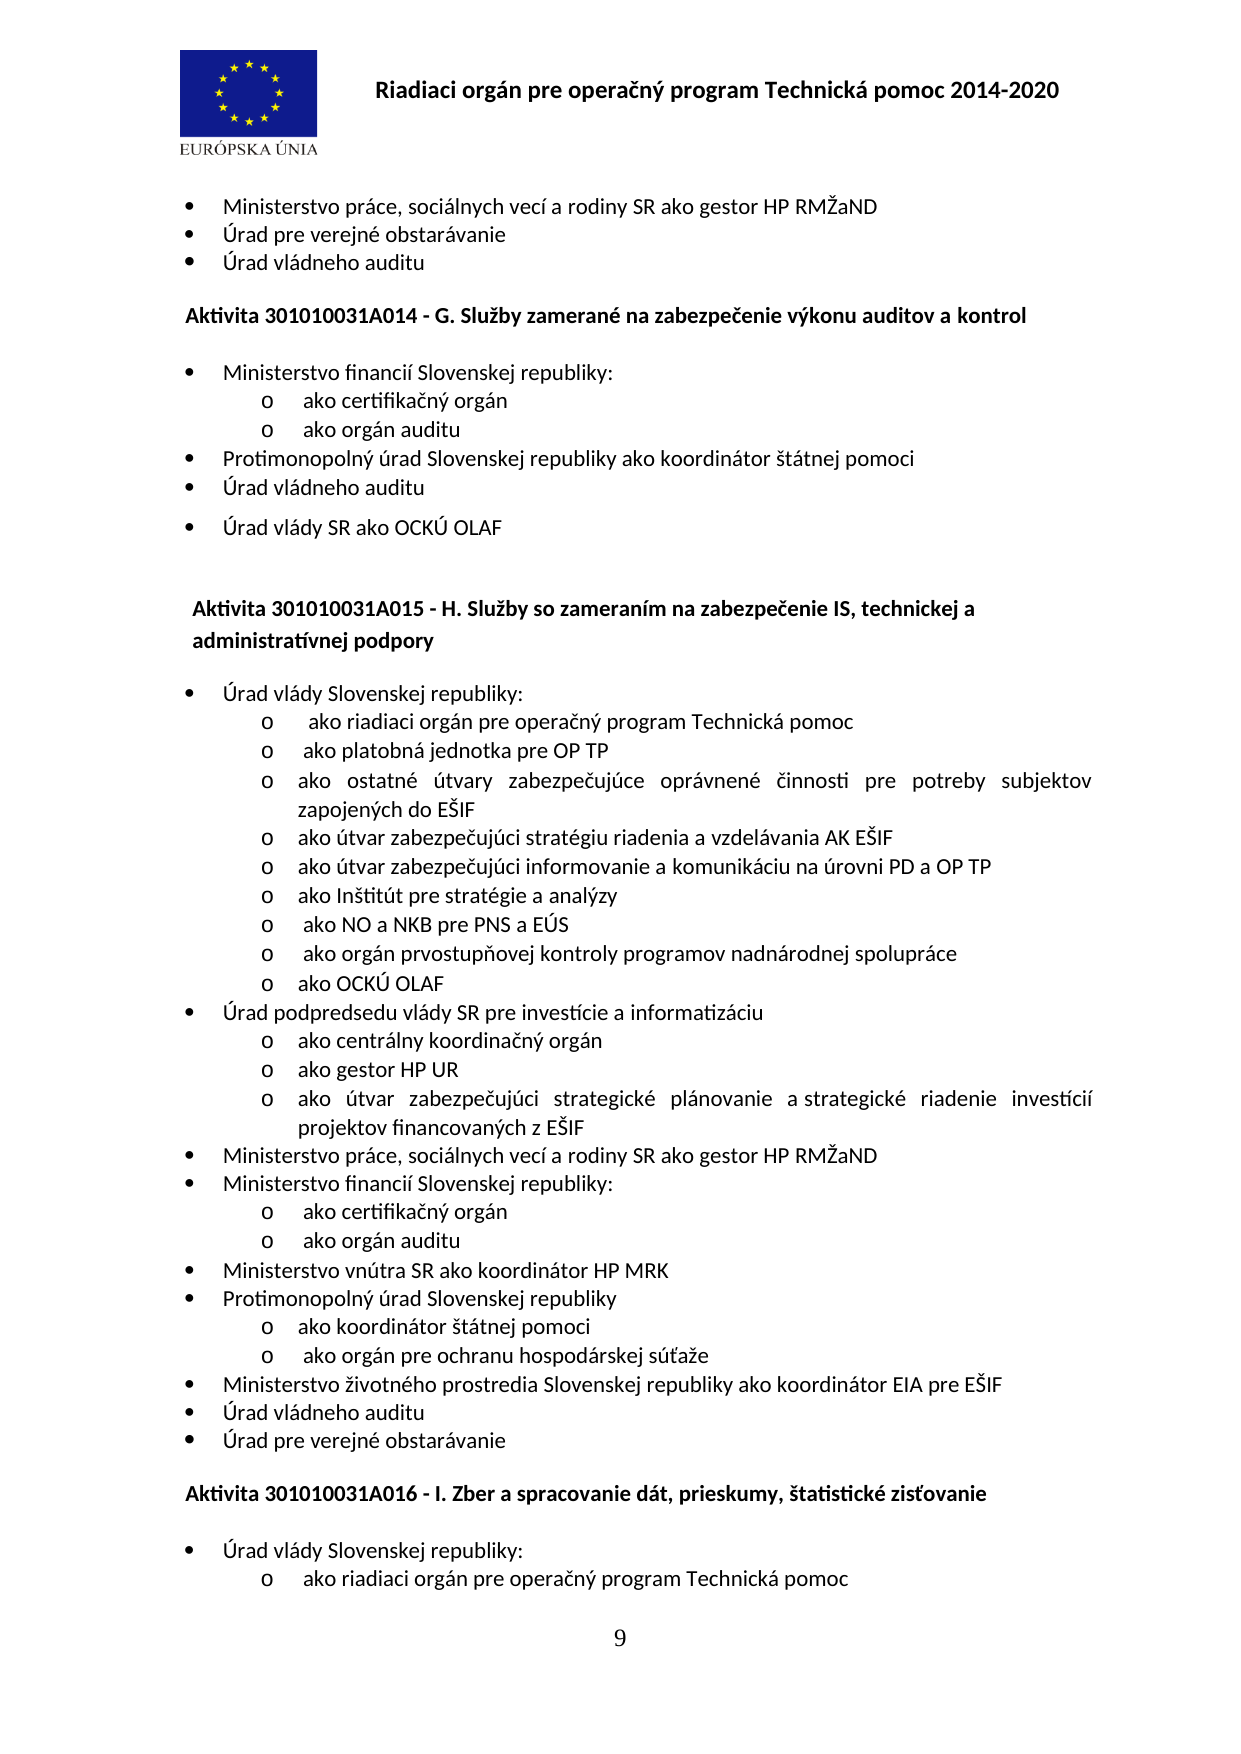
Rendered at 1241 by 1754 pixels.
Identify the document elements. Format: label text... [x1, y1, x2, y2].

list ako OCKÚ OLAF [260, 969, 1093, 998]
list Protimonopolný úrad Slovenskej republiky ako koordinátor štátnej pomoci [185, 444, 1093, 473]
list Ministerstvo životného prostredia Slovenskej republiky ako koordinátor EIA pre EŠIF [185, 1370, 1093, 1398]
list ako útvar zabezpečujúci strategické plánovanie a strategické riadenie investícií projektov financovaných z EŠIF [260, 1084, 1093, 1141]
list Úrad vlády Slovenskej republiky: [185, 679, 1093, 707]
list ako koordinátor štátnej pomoci [260, 1312, 1093, 1341]
list ako certifikačný orgán [260, 386, 1093, 415]
list Úrad podpredsedu vlády SR pre investície a informatizáciu [185, 998, 1093, 1026]
text Aktivita 301010031A016 - I. Zber a spracovanie dát, prieskumy, štatistické zisťovanie [148, 1479, 1093, 1507]
list ako orgán pre ochranu hospodárskej súťaže [260, 1341, 1093, 1370]
list ako orgán auditu [260, 1227, 1093, 1256]
list ako orgán prvostupňovej kontroly programov nadnárodnej spolupráce [260, 939, 1093, 969]
list Ministerstvo vnútra SR ako koordinátor HP MRK [185, 1256, 1093, 1284]
list Ministerstvo financií Slovenskej republiky: [185, 358, 1093, 386]
list ako orgán auditu [260, 415, 1093, 444]
list ako gestor HP UR [260, 1055, 1093, 1084]
list ako Inštitút pre stratégie a analýzy [260, 881, 1093, 910]
list ako platobná jednotka pre OP TP [260, 737, 1093, 766]
list Úrad vládneho auditu [185, 473, 1093, 501]
list ako centrálny koordinačný orgán [260, 1026, 1093, 1055]
list Úrad vlády Slovenskej republiky: [185, 1536, 1093, 1564]
list ako riadiaci orgán pre operačný program Technická pomoc [260, 1564, 1093, 1594]
list Úrad pre verejné obstarávanie [185, 220, 1093, 248]
list ako útvar zabezpečujúci stratégiu riadenia a vzdelávania AK EŠIF [260, 823, 1093, 852]
list ako certifikačný orgán [260, 1197, 1093, 1227]
list Ministerstvo financií Slovenskej republiky: [185, 1169, 1093, 1197]
list Úrad vlády SR ako OCKÚ OLAF [185, 513, 1093, 541]
text Aktivita 301010031A014 - G. Služby zamerané na zabezpečenie výkonu auditov a kontrol [148, 301, 1093, 329]
list Úrad pre verejné obstarávanie [185, 1426, 1093, 1454]
list ako riadiaci orgán pre operačný program Technická pomoc [260, 707, 1093, 737]
list Protimonopolný úrad Slovenskej republiky [185, 1284, 1093, 1312]
list Ministerstvo práce, sociálnych vecí a rodiny SR ako gestor HP RMŽaND [185, 192, 1093, 220]
list ako ostatné útvary zabezpečujúce oprávnené činnosti pre potreby subjektov zapojených do EŠIF [260, 766, 1093, 823]
list Úrad vládneho auditu [185, 1398, 1093, 1426]
text Aktivita 301010031A015 - H. Služby so zameraním na zabezpečenie IS, technickej a administratívnej podpory [192, 594, 1093, 654]
list ako NO a NKB pre PNS a EÚS [260, 910, 1093, 939]
picture [179, 50, 318, 155]
list Úrad vládneho auditu [185, 248, 1093, 276]
list Ministerstvo práce, sociálnych vecí a rodiny SR ako gestor HP RMŽaND [185, 1141, 1093, 1169]
list ako útvar zabezpečujúci informovanie a komunikáciu na úrovni PD a OP TP [260, 852, 1093, 881]
